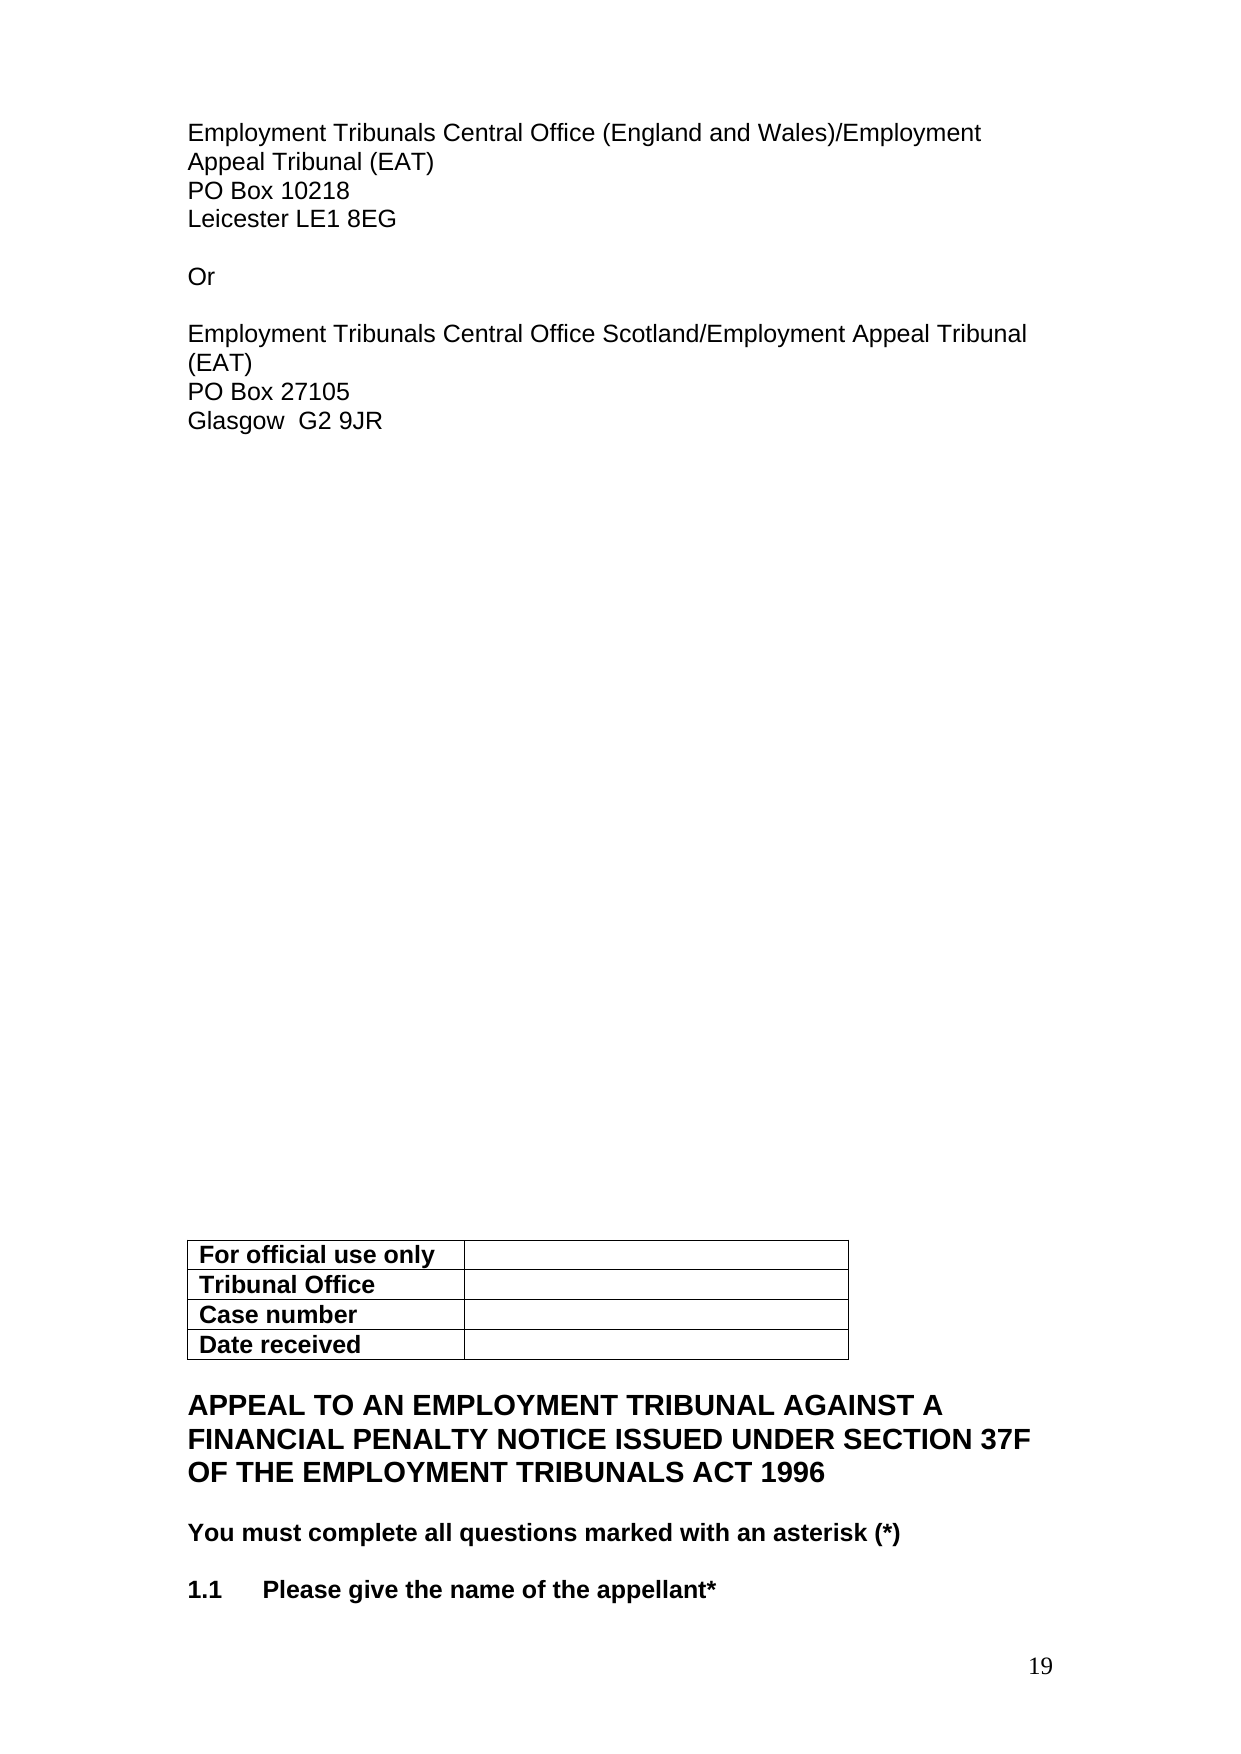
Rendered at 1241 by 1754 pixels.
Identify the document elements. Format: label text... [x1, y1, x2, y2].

table_header [465, 1241, 848, 1269]
text Leicester LE1 8EG [187, 204, 1053, 233]
list Please give the name of the appellant* [187, 1575, 1053, 1604]
text Or [187, 262, 1053, 291]
text Employment Tribunals Central Office ( and )/Employment Appeal Tribunal (EAT) [187, 118, 1053, 176]
text G2 9JR [187, 406, 1053, 434]
table_cell Case number [188, 1300, 464, 1329]
table_header For official use only [188, 1241, 464, 1269]
text PO Box 10218 [187, 176, 1053, 204]
text Employment Tribunals Central Office Scotland/Employment Appeal Tribunal (EAT) [187, 319, 1053, 377]
table_cell Tribunal Office [188, 1270, 464, 1299]
table_cell [465, 1270, 848, 1299]
table_cell [465, 1300, 848, 1329]
table_cell [465, 1330, 848, 1359]
text APPEAL TO AN EMPLOYMENT TRIBUNAL AGAINST A FINANCIAL PENALTY NOTICE ISSUED UNDER SECTION 37F OF THE EMPLOYMENT TRIBUNALS ACT 1996 [187, 1388, 1053, 1489]
table_cell Date received [188, 1330, 464, 1359]
text You must complete all questions marked with an asterisk (*) [187, 1518, 1053, 1547]
